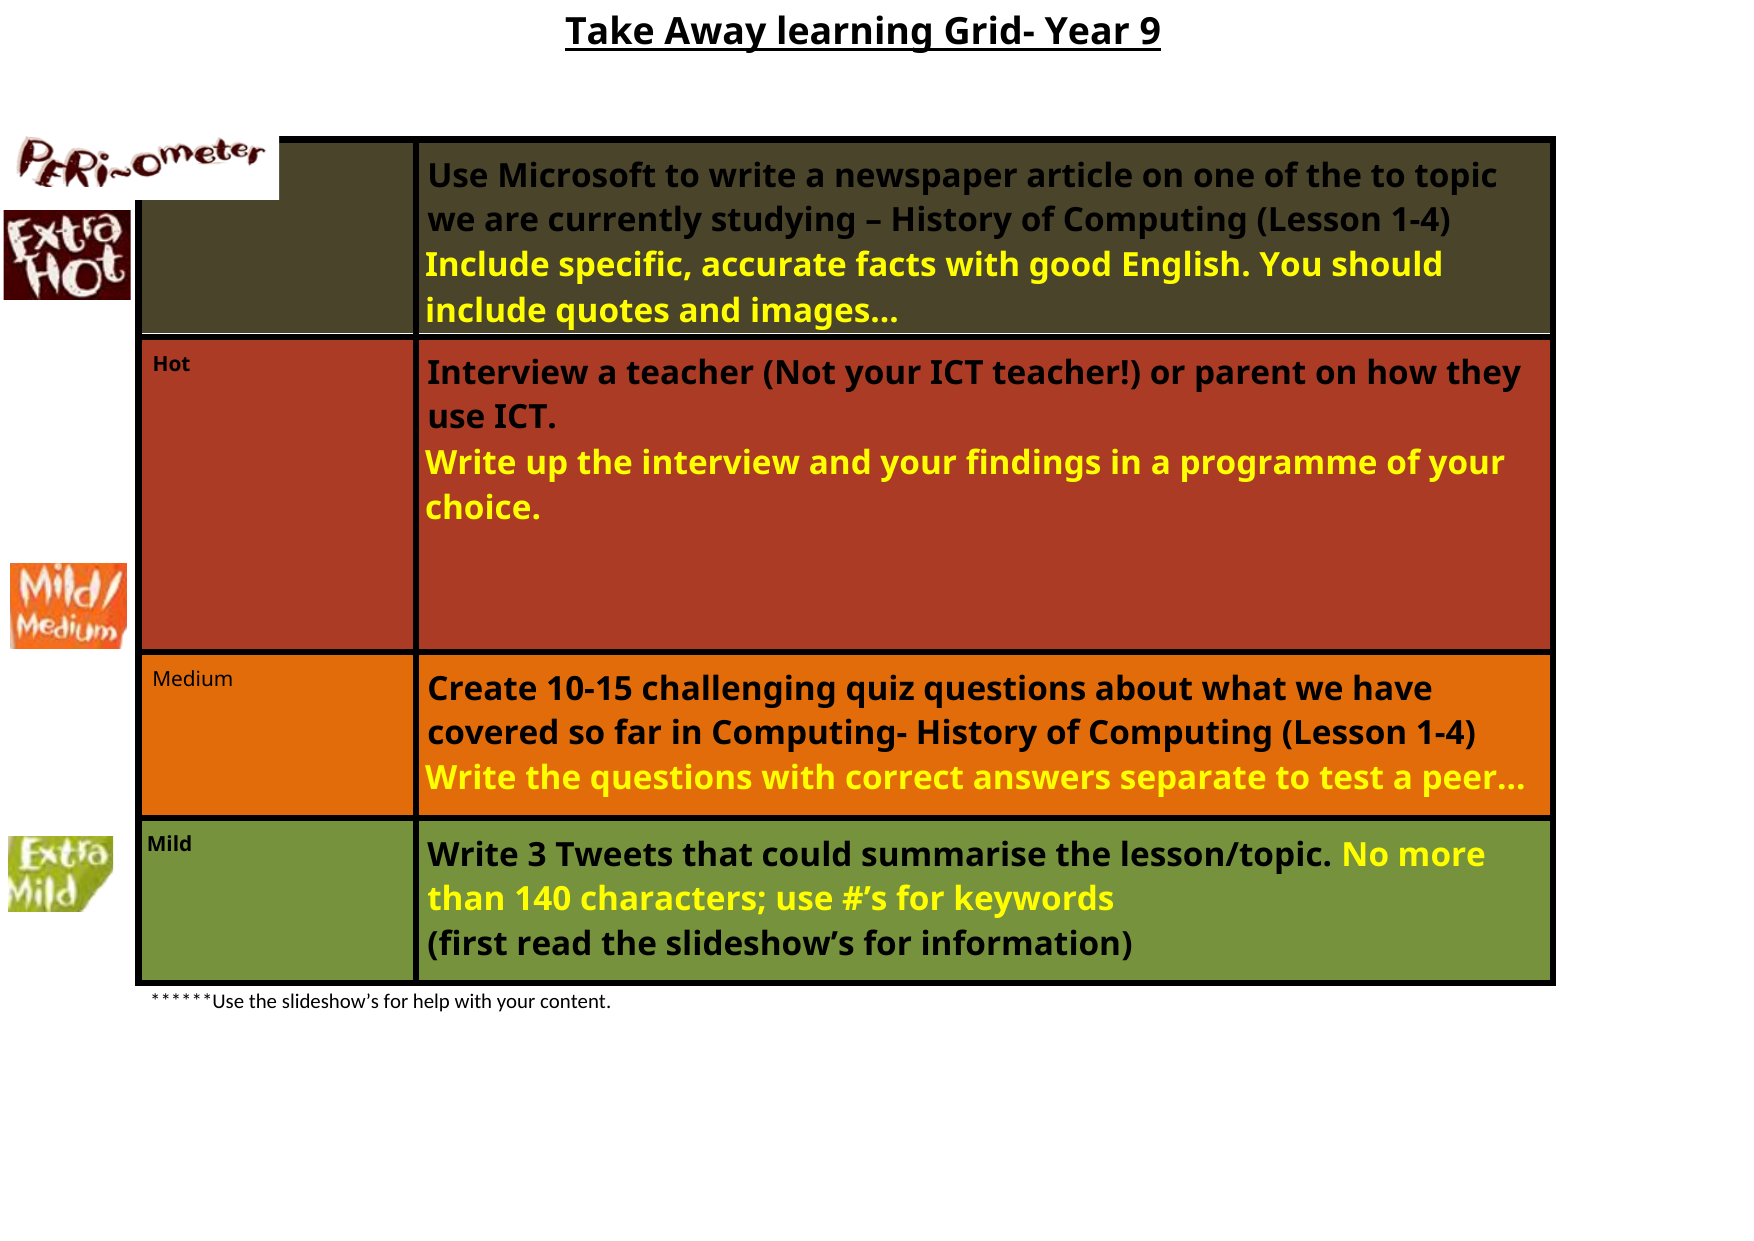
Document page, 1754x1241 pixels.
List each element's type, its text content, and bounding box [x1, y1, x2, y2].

picture [10, 563, 127, 649]
table_cell Write 3 Tweets that could summarise the lesson/topic. No more than 140 characters; use #’s for keywords (first read the slideshow’s for information) [419, 821, 1550, 980]
table_cell Interview a teacher (Not your ICT teacher!) or parent on how they use ICT. Write up the interview and your findings in a programme of your choice. [419, 340, 1550, 649]
table_header Extra Hot [142, 143, 413, 333]
text ******Use the slideshow’s for help with your content. [150, 177, 1590, 1014]
table_cell Mild [142, 821, 413, 980]
table_cell Medium [142, 655, 413, 815]
table_cell Hot [142, 340, 413, 649]
picture [8, 836, 114, 912]
table_cell Create 10-15 challenging quiz questions about what we have covered so far in Computing- History of Computing (Lesson 1-4) Write the questions with correct answers separate to test a peer… [419, 655, 1550, 815]
picture [10, 136, 280, 200]
picture [3, 210, 131, 300]
table_header Use Microsoft to write a newspaper article on one of the to topic we are currently studying – History of Computing (Lesson 1-4) Include specific, accurate facts with good English. You should include quotes and images… [419, 143, 1550, 333]
